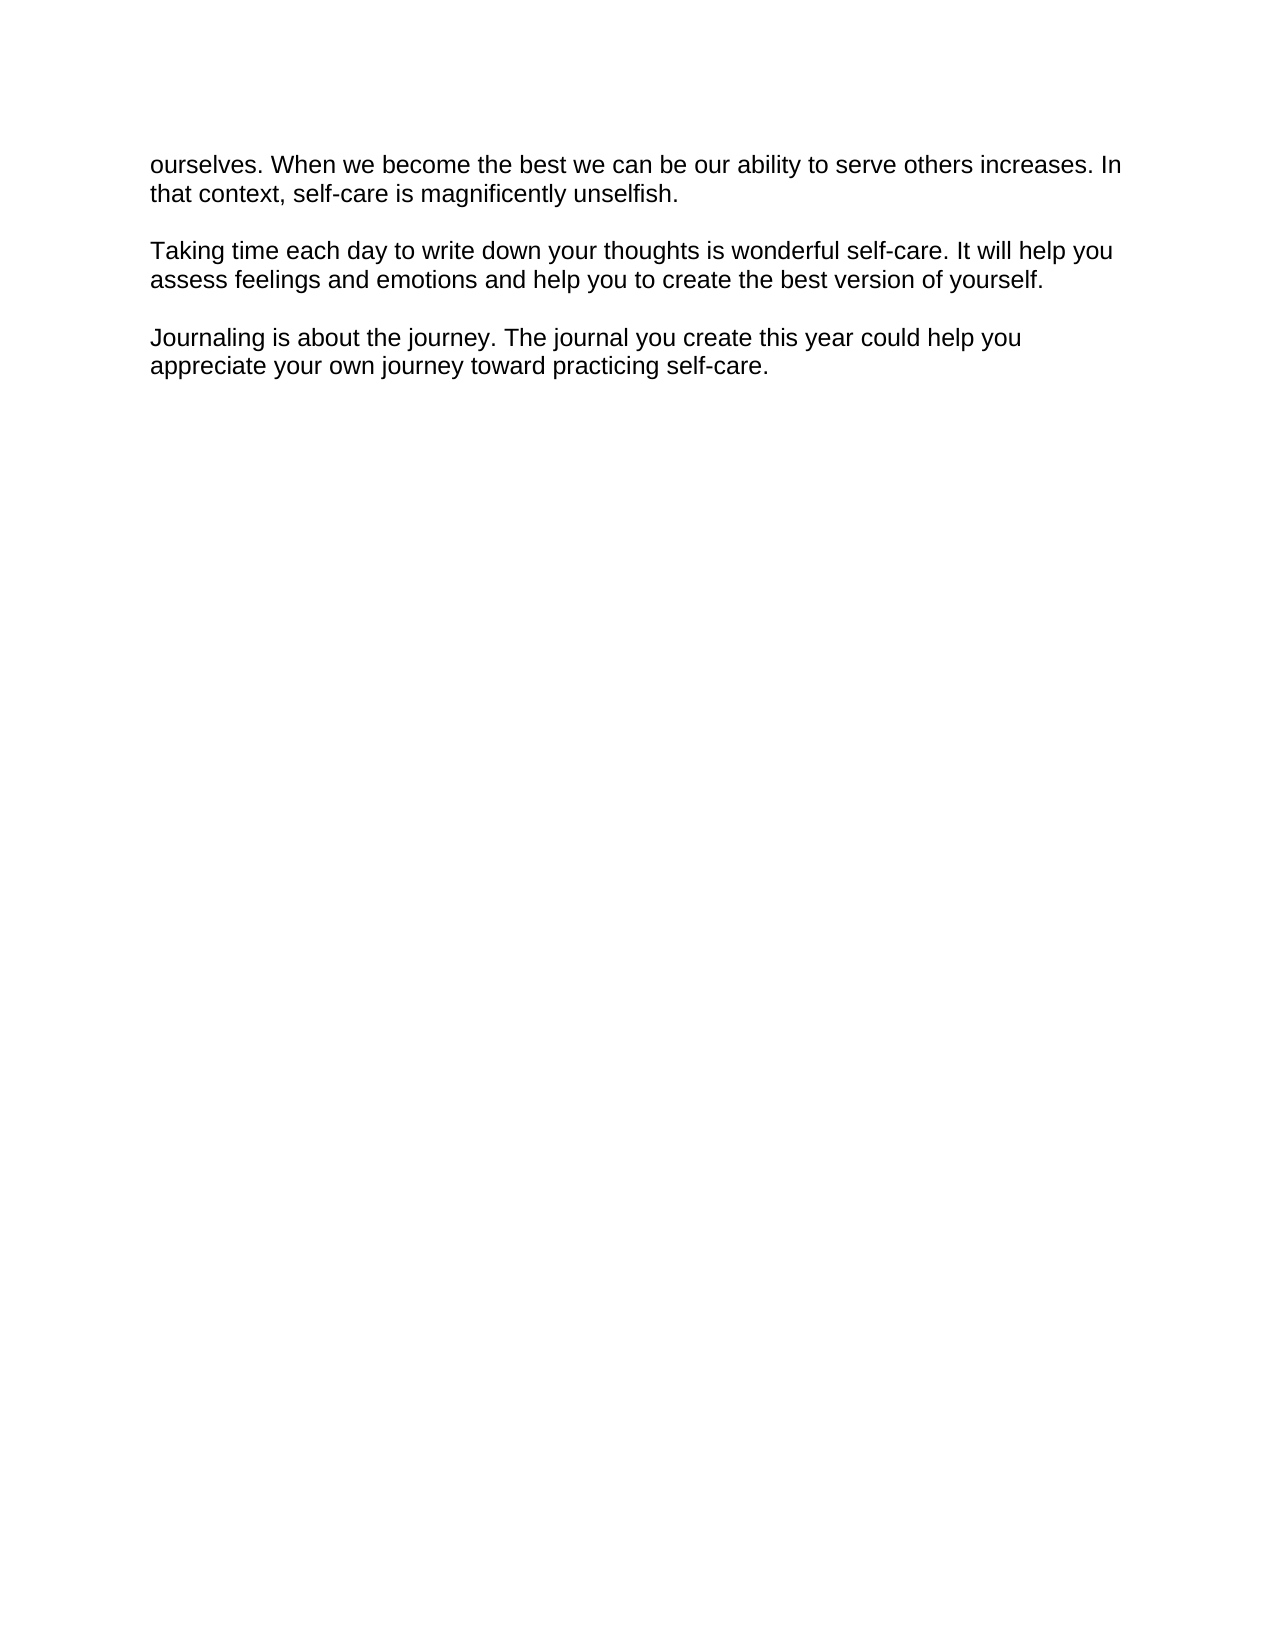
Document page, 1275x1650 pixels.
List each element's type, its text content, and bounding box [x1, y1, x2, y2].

text Taking time each day to write down your thoughts is wonderful self-care. It will help you assess feelings and emotions and help you to create the best version of yourself. [150, 236, 1125, 294]
text Journaling is about the journey. The journal you create this year could help you appreciate your own journey toward practicing self-care. [150, 322, 1125, 380]
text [150, 150, 1125, 207]
